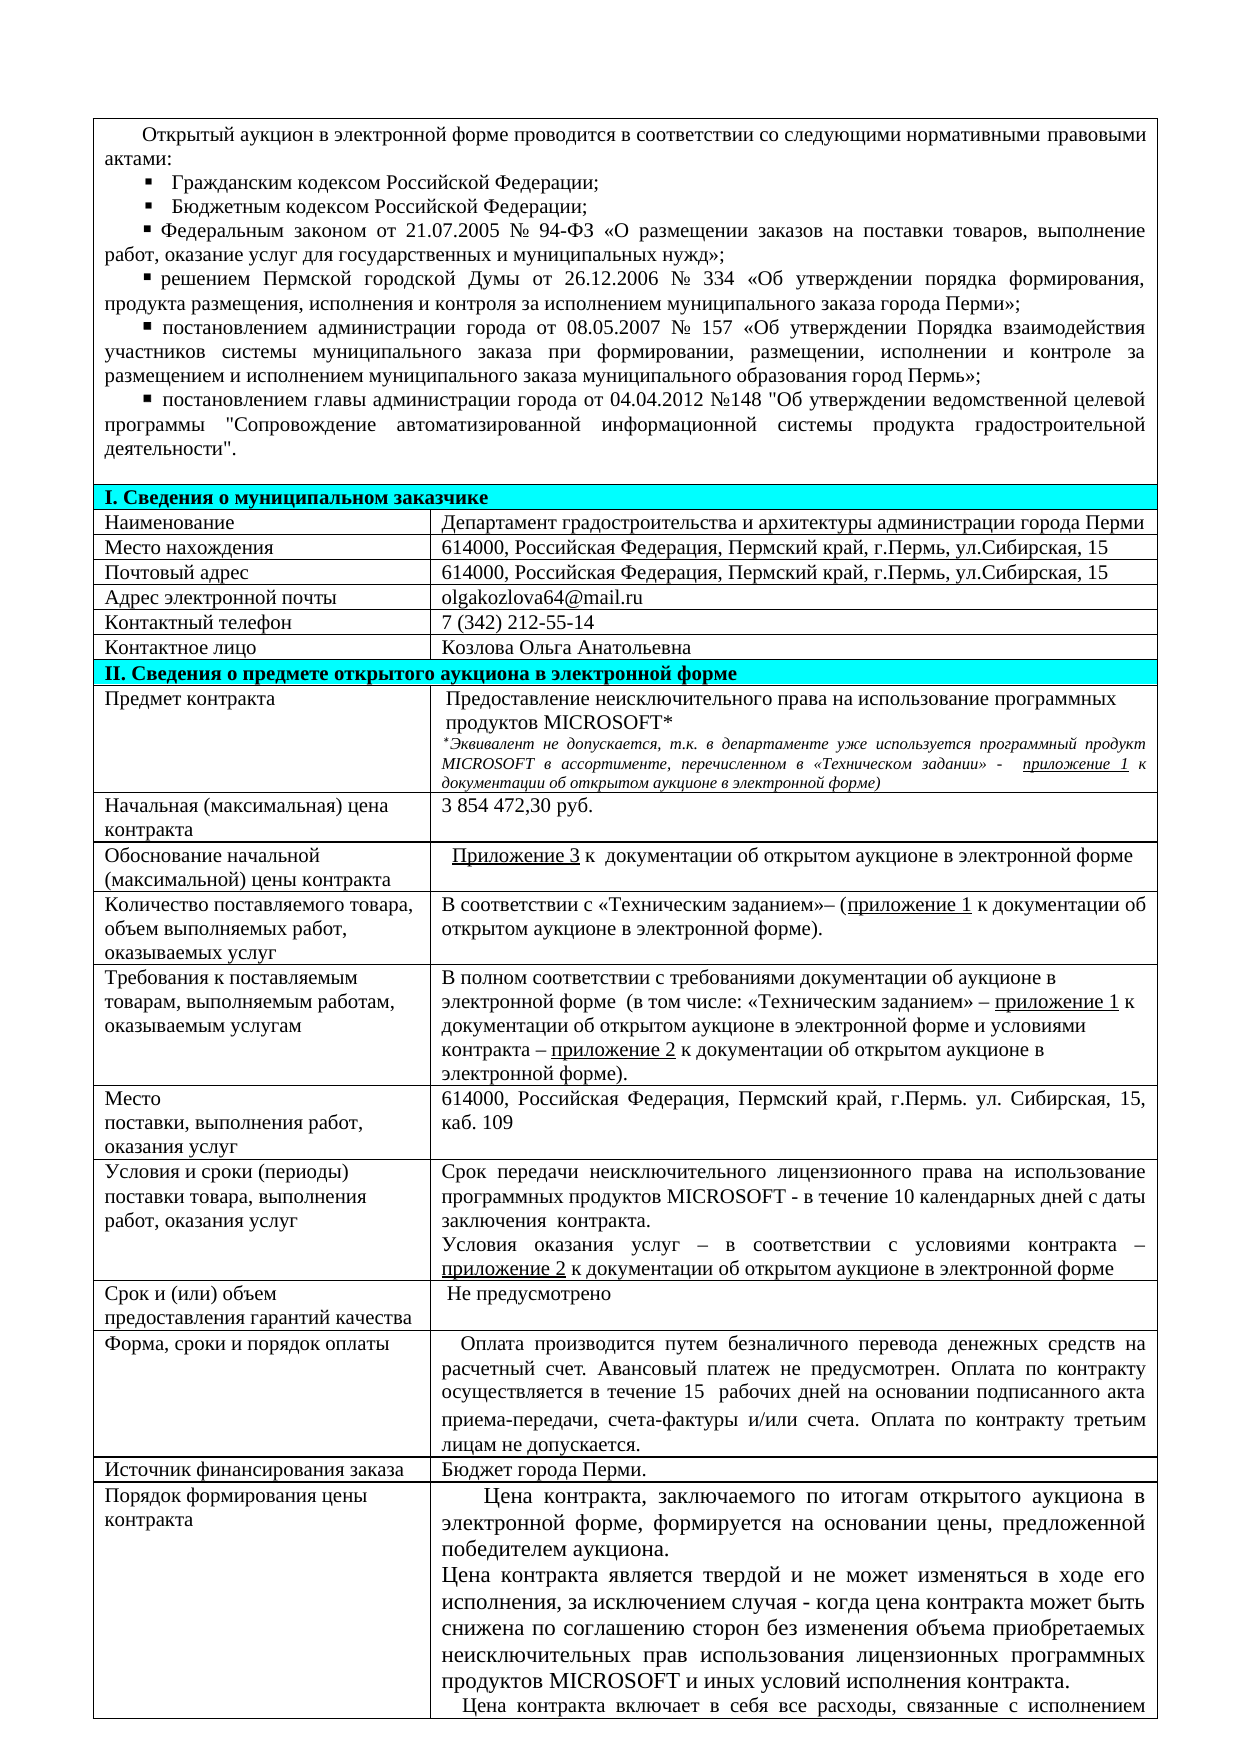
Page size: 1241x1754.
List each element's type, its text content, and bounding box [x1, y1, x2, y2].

table_cell [431, 585, 1157, 609]
table_cell Требования к поставляемым товарам, выполняемым работам, оказываемым услугам [94, 965, 430, 1085]
table_cell Обоснование начальной (максимальной) цены контракта [94, 843, 430, 891]
table_cell 614000, Российская Федерация, Пермский край, г.Пермь. ул. Сибирская, 15, каб. 109 [431, 1086, 1157, 1158]
table_cell 614000, Российская Федерация, Пермский край, г.Пермь, ул.Сибирская, 15 [431, 560, 1157, 584]
table_cell В соответствии с «Техническим заданием»– (приложение 1 к документации об открытом аукционе в электронной форме). [431, 892, 1157, 964]
table_cell Предоставление неисключительного права на использование программных продуктов MICROSOFT* *Эквивалент не допускается, т.к. в департаменте уже используется программный продукт MICROSOFT в ассортименте, перечисленном в «Техническом задании» - приложение 1 к документации об открытом аукционе в электронной форме) [431, 686, 1157, 792]
table_cell Адрес электронной почты [94, 585, 430, 609]
table_cell 7 (342) 212-55-14 [431, 610, 1157, 634]
table_cell Начальная (максимальная) цена контракта [94, 793, 430, 841]
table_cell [431, 1483, 1157, 1717]
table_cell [94, 1483, 430, 1717]
table_cell 614000, Российская Федерация, Пермский край, г.Пермь, ул.Сибирская, 15 [431, 535, 1157, 559]
table_cell Срок передачи неисключительного лицензионного права на использование программных продуктов MICROSOFT - в течение 10 календарных дней с даты заключения контракта. Условия оказания услуг – в соответствии с условиями контракта – приложение 2 к документации об открытом аукционе в электронной форме [431, 1160, 1157, 1280]
table_cell В полном соответствии с требованиями документации об аукционе в электронной форме (в том числе: «Техническим заданием» – приложение 1 к документации об открытом аукционе в электронной форме и условиями контракта – приложение 2 к документации об открытом аукционе в электронной форме). [431, 965, 1157, 1085]
table_cell Место нахождения [94, 535, 430, 559]
table_cell Наименование [94, 510, 430, 534]
table_cell Срок и (или) объем предоставления гарантий качества [94, 1281, 430, 1330]
table_cell Не предусмотрено [431, 1281, 1157, 1330]
table_cell Форма, сроки и порядок оплаты [94, 1331, 430, 1456]
table_cell Оплата производится путем безналичного перевода денежных средств на расчетный счет. Авансовый платеж не предусмотрен. Оплата по контракту осуществляется в течение 15 рабочих дней на основании подписанного акта приема-передачи, счета-фактуры и/или счета. Оплата по контракту третьим лицам не допускается. [431, 1331, 1157, 1456]
table_cell Количество поставляемого товара, объем выполняемых работ, оказываемых услуг [94, 892, 430, 964]
table_cell Департамент градостроительства и архитектуры администрации города Перми [431, 510, 1157, 534]
table_cell Почтовый адрес [94, 560, 430, 584]
table_cell 3 854 472,30 руб. [431, 793, 1157, 841]
table_cell Бюджет города Перми. [431, 1458, 1157, 1481]
table_cell Контактное лицо [94, 635, 430, 659]
table_cell II. Сведения о предмете открытого аукциона в электронной форме [94, 660, 1157, 684]
table_cell Сведения о муниципальном заказчике [94, 485, 1157, 509]
table_cell Открытый аукцион в электронной форме проводится в соответствии со следующими нормативными правовыми актами: Гражданским кодексом Российской Федерации; Бюджетным кодексом Российской Федерации; Федеральным законом от 21.07.2005 № 94-ФЗ «О размещении заказов на поставки товаров, выполнение работ, оказание услуг для государственных и муниципальных нужд»; решением Пермской городской Думы от 26.12.2006 № 334 «Об утверждении порядка формирования, продукта размещения, исполнения и контроля за исполнением муниципального заказа города Перми»; постановлением администрации города от 08.05.2007 № 157 «Об утверждении Порядка взаимодействия участников системы муниципального заказа при формировании, размещении, исполнении и контроле за размещением и исполнением муниципального заказа муниципального образования город Пермь»; постановлением главы администрации города от 04.04.2012 №148 "Об утверждении ведомственной целевой программы "Сопровождение автоматизированной информационной системы продукта градостроительной деятельности". [94, 119, 1157, 484]
table_cell Приложение 3 к документации об открытом аукционе в электронной форме [431, 843, 1157, 891]
table_cell Источник финансирования заказа [94, 1458, 430, 1481]
table_cell Условия и сроки (периоды) поставки товара, выполнения работ, оказания услуг [94, 1160, 430, 1280]
table_cell Место поставки, выполнения работ, оказания услуг [94, 1086, 430, 1158]
table_cell Козлова Ольга Анатольевна [431, 635, 1157, 659]
table_cell Контактный телефон [94, 610, 430, 634]
table_cell Предмет контракта [94, 686, 430, 792]
